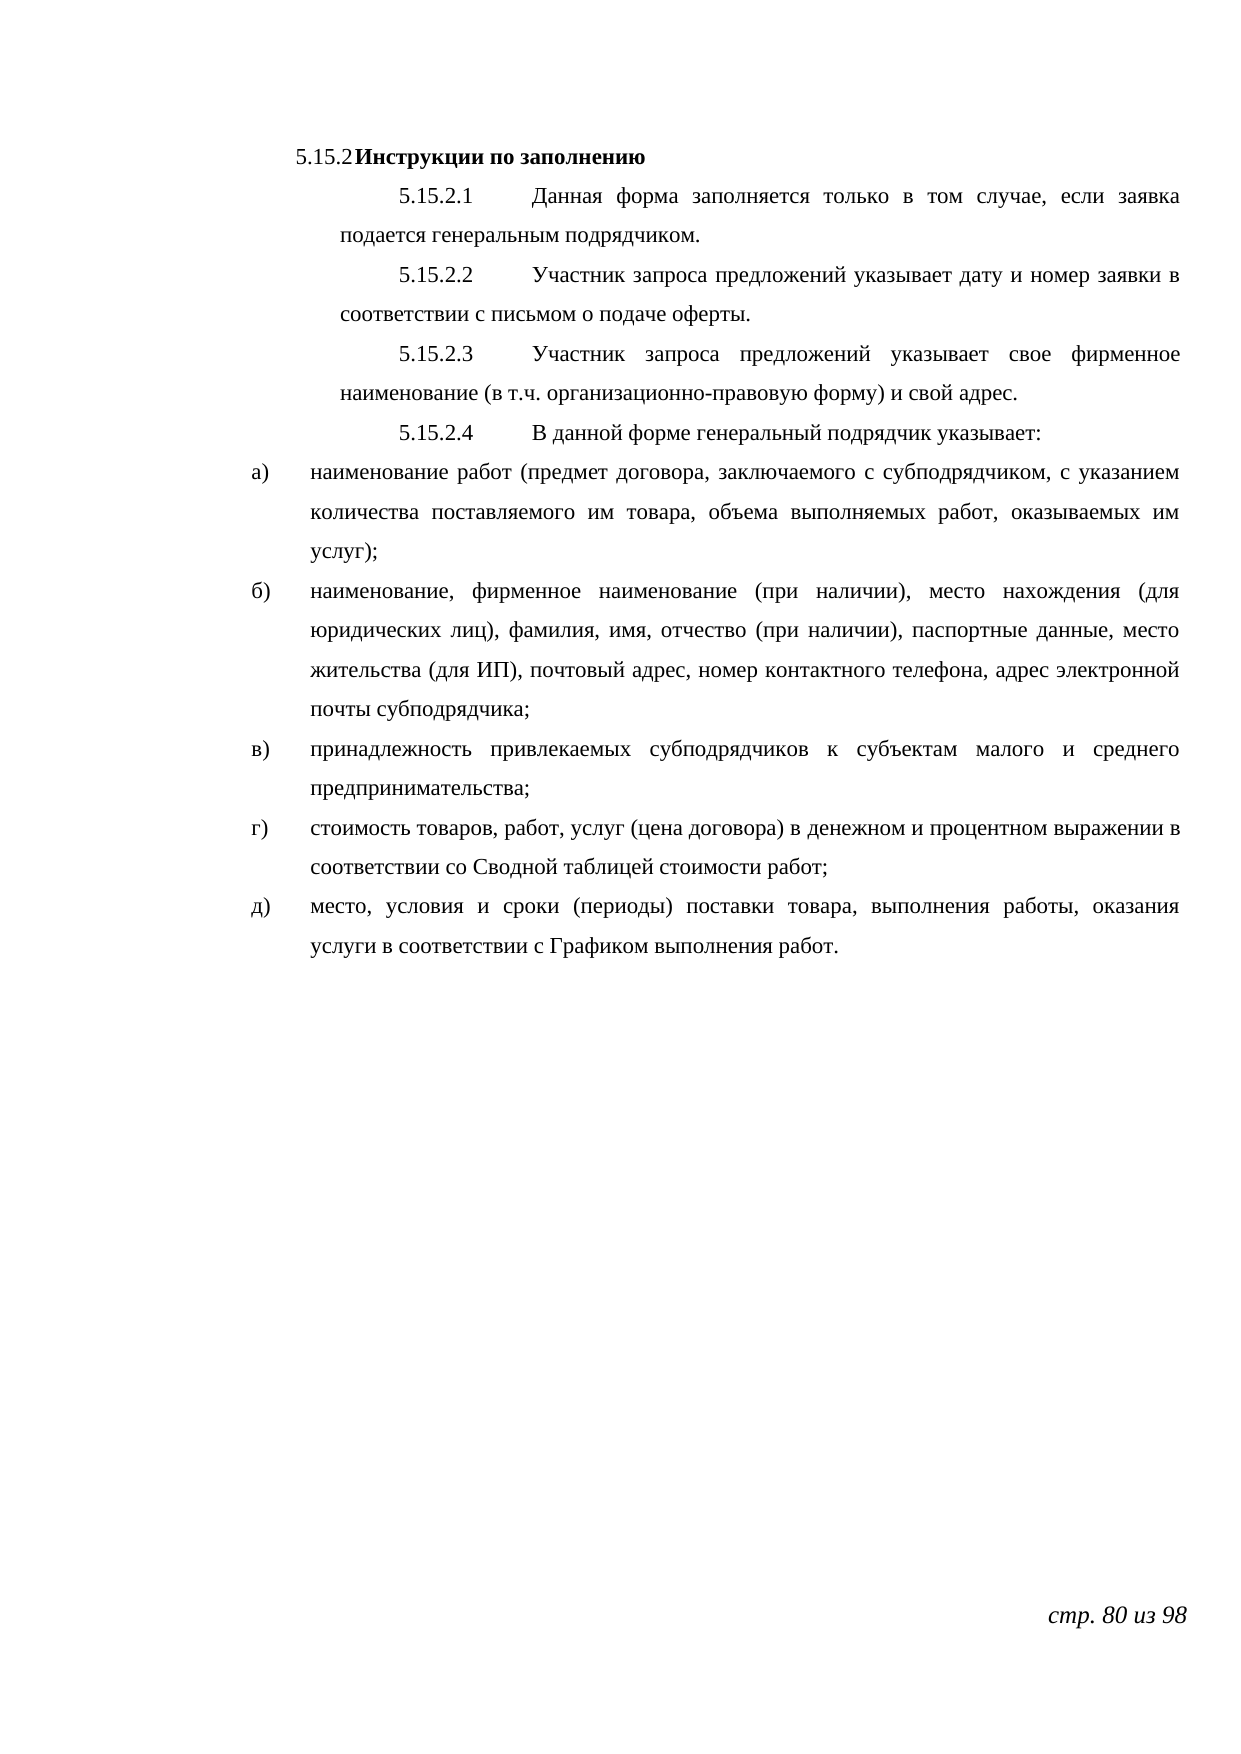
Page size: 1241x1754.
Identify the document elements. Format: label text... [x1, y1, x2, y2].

text наименование работ (предмет договора, заключаемого с субподрядчиком, с указанием количества поставляемого им товара, объема выполняемых работ, оказываемых им услуг); [251, 458, 1181, 564]
text наименование, фирменное наименование (при наличии), место нахождения (для юридических лиц), фамилия, имя, отчество (при наличии), паспортные данные, место жительства (для ИП), почтовый адрес, номер контактного телефона, адрес электронной почты субподрядчика; [251, 577, 1181, 722]
text Инструкции по заполнению [236, 143, 1181, 169]
text Участник запроса предложений указывает дату и номер заявки в соответствии с письмом о подаче оферты. [340, 261, 1181, 327]
text место, условия и сроки (периоды) поставки товара, выполнения работы, оказания услуги в соответствии с Графиком выполнения работ. [251, 893, 1181, 958]
text Участник запроса предложений указывает свое фирменное наименование (в т.ч. организационно-правовую форму) и свой адрес. [340, 340, 1181, 406]
text принадлежность привлекаемых субподрядчиков к субъектам малого и среднего предпринимательства; [251, 735, 1181, 801]
text Данная форма заполняется только в том случае, если заявка подается генеральным подрядчиком. [340, 182, 1181, 248]
text стоимость товаров, работ, услуг (цена договора) в денежном и процентном выражении в соответствии со Сводной таблицей стоимости работ; [251, 814, 1181, 879]
text В данной форме генеральный подрядчик указывает: [340, 419, 1181, 445]
